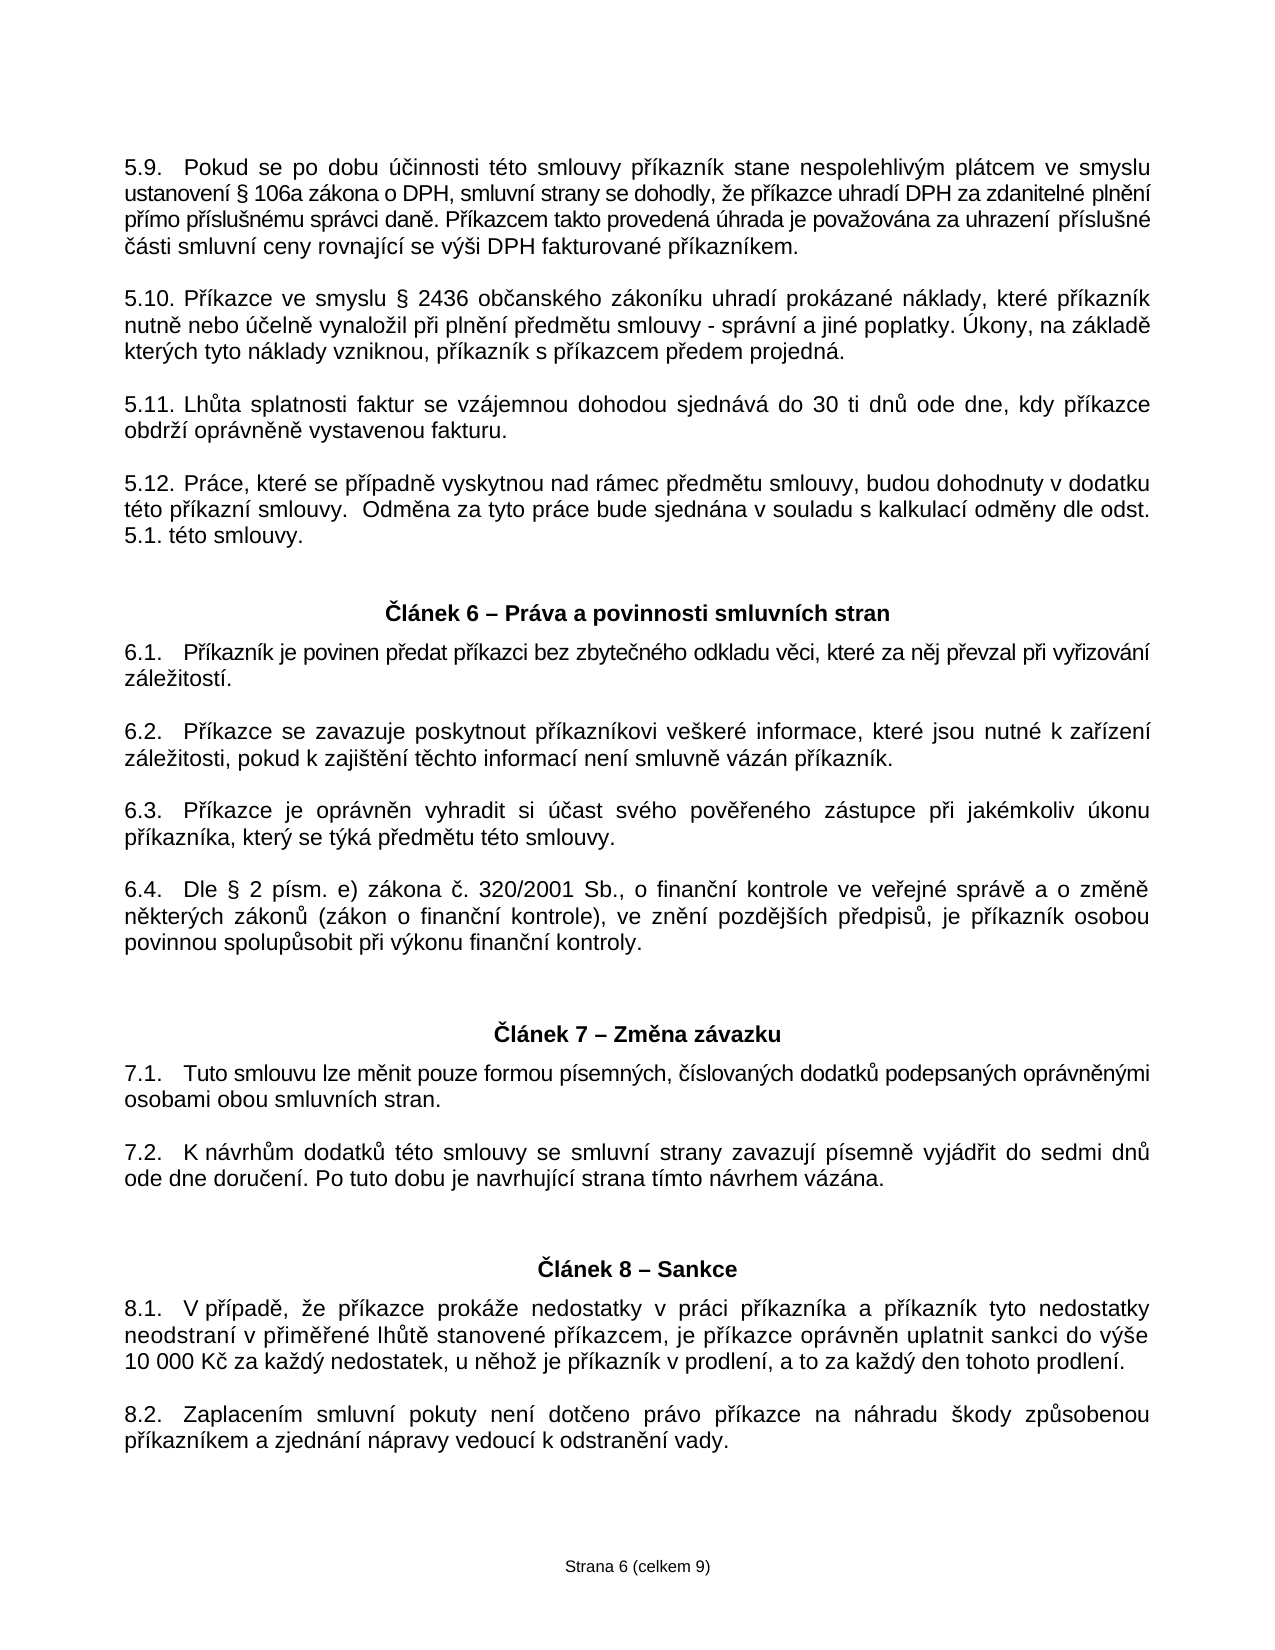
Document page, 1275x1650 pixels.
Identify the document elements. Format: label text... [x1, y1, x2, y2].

list Příkazce se zavazuje poskytnout příkazníkovi veškeré informace, které jsou nutné k zařízení záležitosti, pokud k zajištění těchto informací není smluvně vázán příkazník. [124, 718, 1151, 771]
list Příkazník je povinen předat příkazci bez zbytečného odkladu věci, které za něj převzal při vyřizování záležitostí. [124, 639, 1151, 692]
text Článek 7 – Změna závazku [124, 1021, 1151, 1047]
list Tuto smlouvu lze měnit pouze formou písemných, číslovaných dodatků podepsaných oprávněnými osobami obou smluvních stran. [124, 1060, 1151, 1113]
list Příkazce je oprávněn vyhradit si účast svého pověřeného zástupce při jakémkoliv úkonu příkazníka, který se týká předmětu této smlouvy. [124, 797, 1151, 850]
list Lhůta splatnosti faktur se vzájemnou dohodou sjednává do 30 ti dnů ode dne, kdy příkazce obdrží oprávněně vystavenou fakturu. [124, 391, 1151, 443]
text Článek 8 – Sankce [124, 1256, 1151, 1283]
list Zaplacením smluvní pokuty není dotčeno právo příkazce na náhradu škody způsobenou příkazníkem a zjednání nápravy vedoucí k odstranění vady. [124, 1401, 1151, 1453]
list Příkazce ve smyslu § 2436 občanského zákoníku uhradí prokázané náklady, které příkazník nutně nebo účelně vynaložil při plnění předmětu smlouvy - správní a jiné poplatky. Úkony, na základě kterých tyto náklady vzniknou, příkazník s příkazcem předem projedná. [124, 285, 1151, 364]
list Pokud se po dobu účinnosti této smlouvy příkazník stane nespolehlivým plátcem ve smyslu ustanovení § 106a zákona o DPH, smluvní strany se dohodly, že příkazce uhradí DPH za zdanitelné plnění přímo příslušnému správci daně. Příkazcem takto provedená úhrada je považována za uhrazení příslušné části smluvní ceny rovnající se výši DPH fakturované příkazníkem. [124, 153, 1151, 259]
text Článek 6 – Práva a povinnosti smluvních stran [124, 600, 1151, 627]
list V případě, že příkazce prokáže nedostatky v práci příkazníka a příkazník tyto nedostatky neodstraní v přiměřené lhůtě stanovené příkazcem, je příkazce oprávněn uplatnit sankci do výše 10 000 Kč za každý nedostatek, u něhož je příkazník v prodlení, a to za každý den tohoto prodlení. [124, 1295, 1151, 1374]
list Dle § 2 písm. e) zákona č. 320/2001 Sb., o finanční kontrole ve veřejné správě a o změně některých zákonů (zákon o finanční kontrole), ve znění pozdějších předpisů, je příkazník osobou povinnou spolupůsobit při výkonu finanční kontroly. [124, 876, 1151, 955]
list K návrhům dodatků této smlouvy se smluvní strany zavazují písemně vyjádřit do sedmi dnů ode dne doručení. Po tuto dobu je navrhující strana tímto návrhem vázána. [124, 1139, 1151, 1192]
list Práce, které se případně vyskytnou nad rámec předmětu smlouvy, budou dohodnuty v dodatku této příkazní smlouvy. Odměna za tyto práce bude sjednána v souladu s kalkulací odměny dle odst. 5.1. této smlouvy. [124, 470, 1151, 549]
